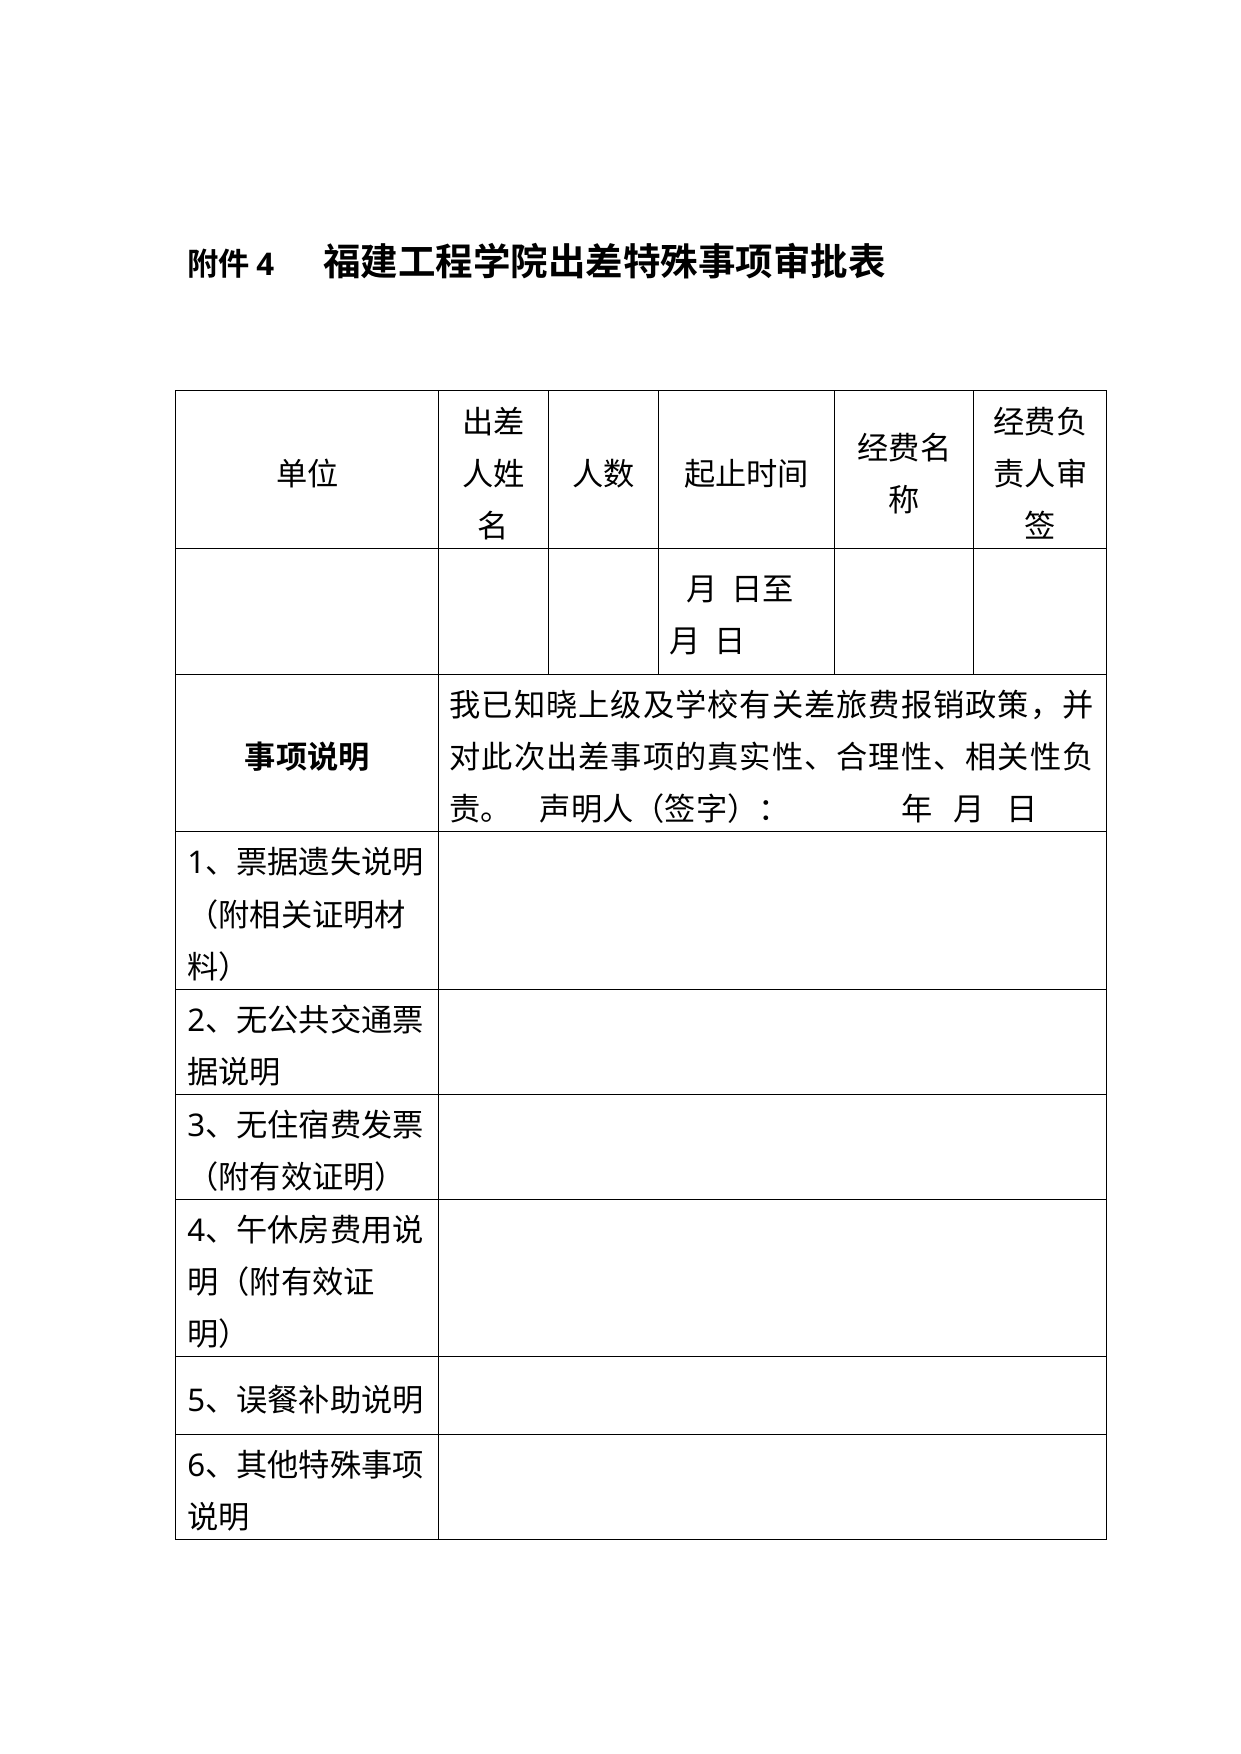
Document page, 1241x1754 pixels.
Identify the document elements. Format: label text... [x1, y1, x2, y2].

table_header 经费名称 [835, 391, 973, 548]
table_header 出差人姓名 [439, 391, 548, 548]
table_header 起止时间 [659, 391, 834, 548]
table_cell 5、误餐补助说明 [176, 1357, 438, 1433]
table_cell [439, 1095, 1106, 1199]
table_header 经费负责人审签 [974, 391, 1106, 548]
table_cell 4、午休房费用说明（附有效证明） [176, 1200, 438, 1356]
table_header 人数 [549, 391, 658, 548]
table_cell [439, 1357, 1106, 1433]
table_cell [439, 832, 1106, 988]
table_cell [439, 1435, 1106, 1539]
table_cell [549, 549, 658, 674]
table_header 单位 [176, 391, 438, 548]
table_cell [439, 549, 548, 674]
table_cell [974, 549, 1106, 674]
table_cell 1、票据遗失说明（附相关证明材料） [176, 832, 438, 988]
table_cell 我已知晓上级及学校有关差旅费报销政策，并对此次出差事项的真实性、合理性、相关性负责。 声明人（签字）： 年 月 日 [439, 675, 1106, 831]
table_cell 6、其他特殊事项说明 [176, 1435, 438, 1539]
table_cell 月 日至 月 日 [659, 549, 834, 674]
table_cell 事项说明 [176, 675, 438, 831]
table_cell [439, 1200, 1106, 1356]
table_cell [835, 549, 973, 674]
table_cell [439, 990, 1106, 1094]
text 附件4 福建工程学院出差特殊事项审批表 [187, 227, 1053, 292]
table_cell 2、无公共交通票据说明 [176, 990, 438, 1094]
table_cell 3、无住宿费发票（附有效证明） [176, 1095, 438, 1199]
table_cell [176, 549, 438, 674]
